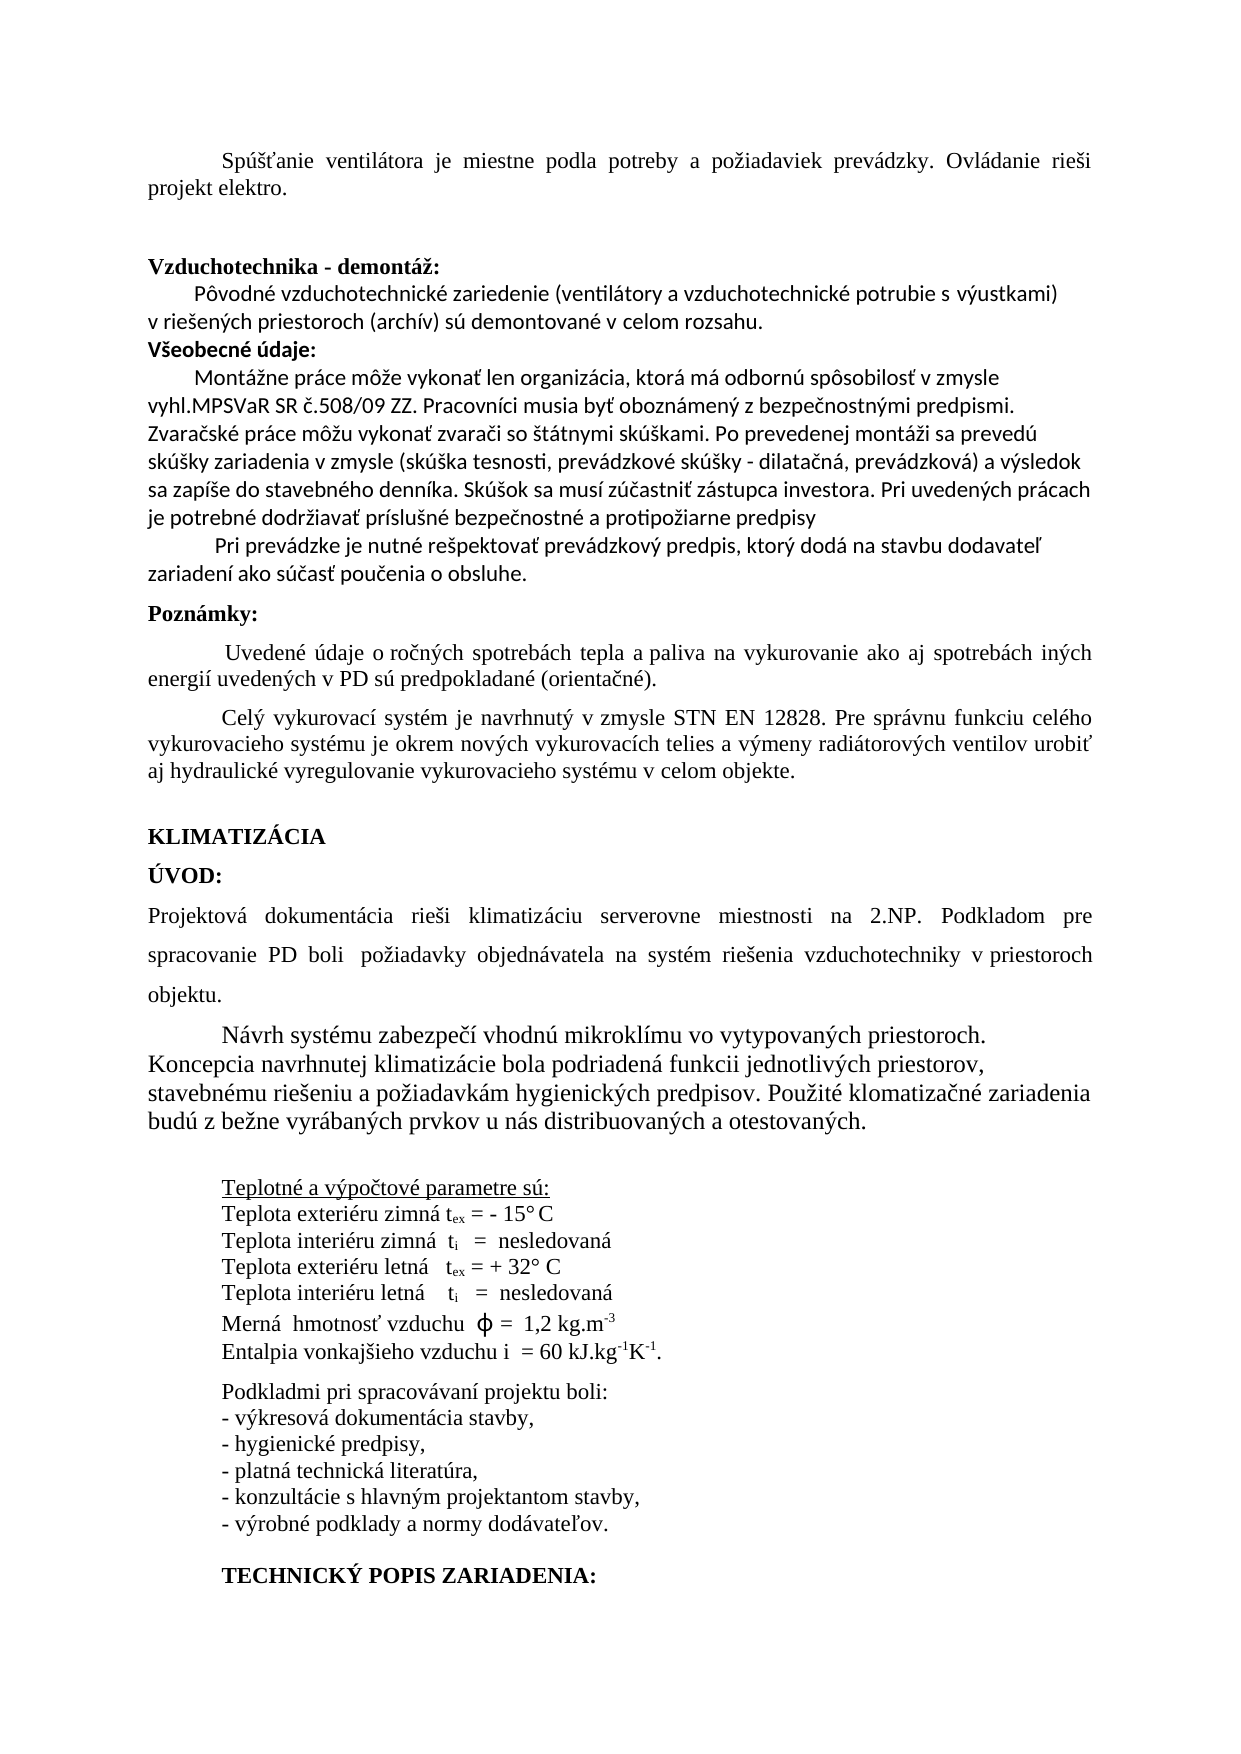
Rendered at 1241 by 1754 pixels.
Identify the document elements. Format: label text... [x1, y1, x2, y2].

text Uvedené údaje o ročných spotrebách tepla a paliva na vykurovanie ako aj spotrebách iných energií uvedených v PD sú predpokladané (orientačné). [148, 639, 1093, 692]
text Všeobecné údaje: [148, 335, 1093, 363]
text Vzduchotechnika - demontáž: [148, 253, 1093, 279]
text Teplota interiéru letná ti = nesledovaná [148, 1279, 1093, 1306]
text Teplota exteriéru zimná tex = - 15° C [148, 1200, 1093, 1227]
text Podkladmi pri spracovávaní projektu boli: [148, 1378, 1093, 1404]
text - platná technická literatúra, [148, 1457, 1093, 1483]
text Teplota exteriéru letná tex = + 32° C [148, 1253, 1093, 1279]
text - hygienické predpisy, [148, 1431, 1093, 1457]
text Teplota interiéru zimná ti = nesledovaná [148, 1227, 1093, 1253]
text Entalpia vonkajšieho vzduchu i = 60 kJ.kg-1K-1. [148, 1338, 1093, 1365]
text - konzultácie s hlavným projektantom stavby, [148, 1483, 1093, 1509]
text Pri prevádzke je nutné rešpektovať prevádzkový predpis, ktorý dodá na stavbu dodavateľ zariadení ako súčasť poučenia o obsluhe. [148, 532, 1093, 588]
text Merná hmotnosť vzduchu ф = .m-3 [148, 1306, 1093, 1338]
text Projektová dokumentácia rieši klimatizáciu serverovne miestnosti na 2.NP. Podkladom pre spracovanie PD boli požiadavky objednávatela na systém riešenia vzduchotechniky v priestoroch objektu. [148, 902, 1093, 1007]
text Pôvodné vzduchotechnické zariedenie (ventilátory a vzduchotechnické potrubie s výustkami) v riešených priestoroch (archív) sú demontované v celom rozsahu. [148, 279, 1093, 335]
text Montážne práce môže vykonať len organizácia, ktorá má odbornú spôsobilosť v zmysle vyhl.MPSVaR SR č.508/09 ZZ. Pracovníci musia byť oboznámený z bezpečnostnými predpismi. Zvaračské práce môžu vykonať zvarači so štátnymi skúškami. Po prevedenej montáži sa prevedú skúšky zariadenia v zmysle (skúška tesnosti, prevádzkové skúšky - dilatačná, prevádzková) a výsledok sa zapíše do stavebného denníka. Skúšok sa musí zúčastniť zástupca investora. Pri uvedených prácach je potrebné dodržiavať príslušné bezpečnostné a protipožiarne predpisy [148, 363, 1093, 532]
text Teplotné a výpočtové parametre sú: [148, 1174, 1093, 1200]
text úVOD: [148, 862, 1093, 888]
text Poznámky: [148, 600, 1093, 626]
text - výrobné podklady a normy dodávateľov. [148, 1509, 1093, 1536]
text Návrh systému zabezpečí vhodnú mikroklímu vo vytypovaných priestoroch. Koncepcia navrhnutej klimatizácie bola podriadená funkcii jednotlivých priestorov, stavebnému riešeniu a požiadavkám hygienických predpisov. Použité klomatizačné zariadenia budú z bežne vyrábaných prvkov u nás distribuovaných a otestovaných. [148, 1020, 1093, 1135]
text Spúšťanie ventilátora je miestne podla potreby a požiadaviek prevádzky. Ovládanie rieši projekt elektro. [148, 148, 1093, 200]
text TECHNICKÝ POPIS ZARIADENIA: [148, 1562, 1093, 1589]
text KLIMATIZÁCIA [148, 823, 1093, 849]
text Celý vykurovací systém je navrhnutý v zmysle STN EN 12828. Pre správnu funkciu celého vykurovacieho systému je okrem nových vykurovacích telies a výmeny radiátorových ventilov urobiť aj hydraulické vyregulovanie vykurovacieho systému v celom objekte. [148, 704, 1093, 783]
text - výkresová dokumentácia stavby, [148, 1404, 1093, 1431]
